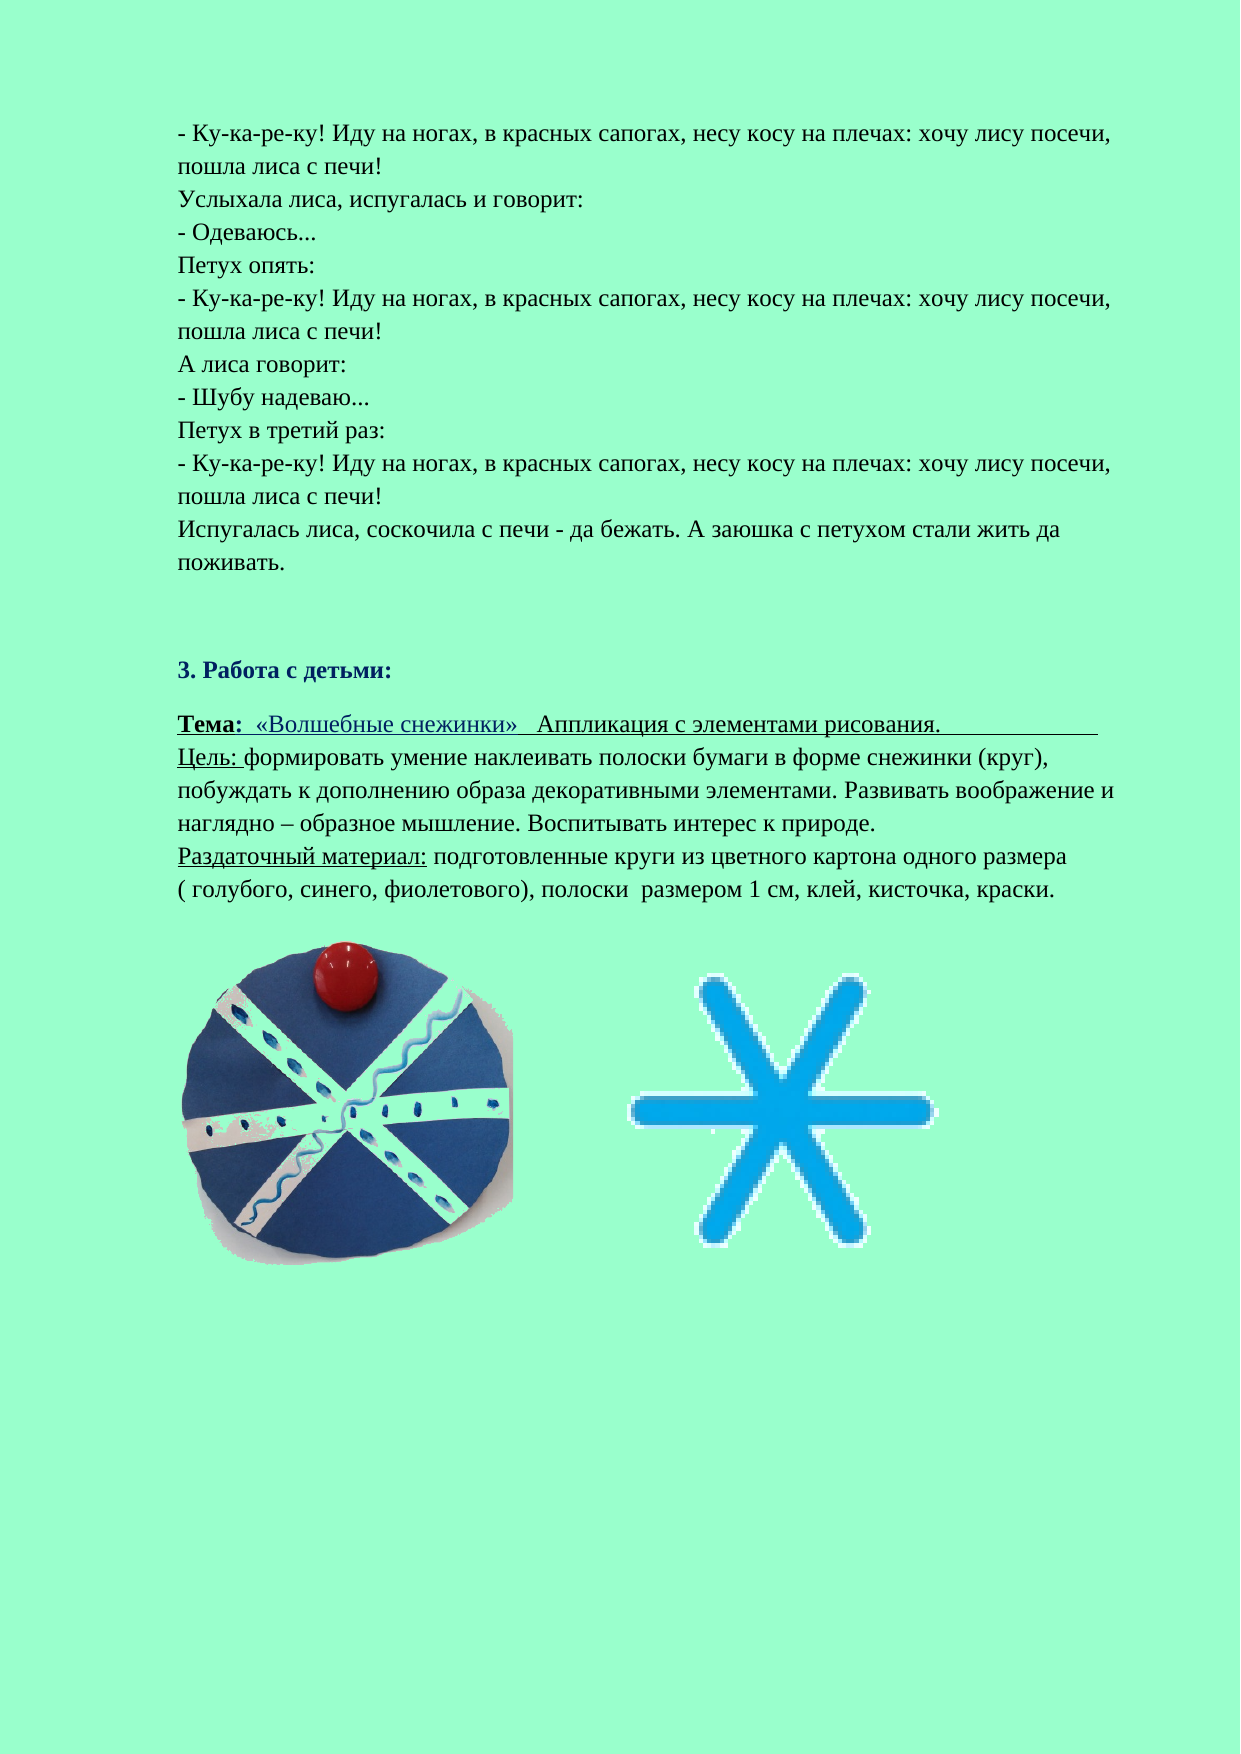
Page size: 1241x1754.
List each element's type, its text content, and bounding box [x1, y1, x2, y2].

text Раздаточный материал: подготовленные круги из цветного картона одного размера ( голубого, синего, фиолетового), полоски размером 1 см, клей, кисточка, краски. [177, 841, 1152, 903]
picture [177, 940, 514, 1265]
text 3. Работа с детьми: [177, 655, 1152, 684]
picture [627, 951, 940, 1265]
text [177, 118, 1152, 576]
text Тема: «Волшебные снежинки» Аппликация с элементами рисования. Цель: формировать умение наклеивать полоски бумаги в форме снежинки (круг), побуждать к дополнению образа декоративными элементами. Развивать воображение и наглядно – образное мышление. Воспитывать интерес к природе. [177, 709, 1152, 837]
